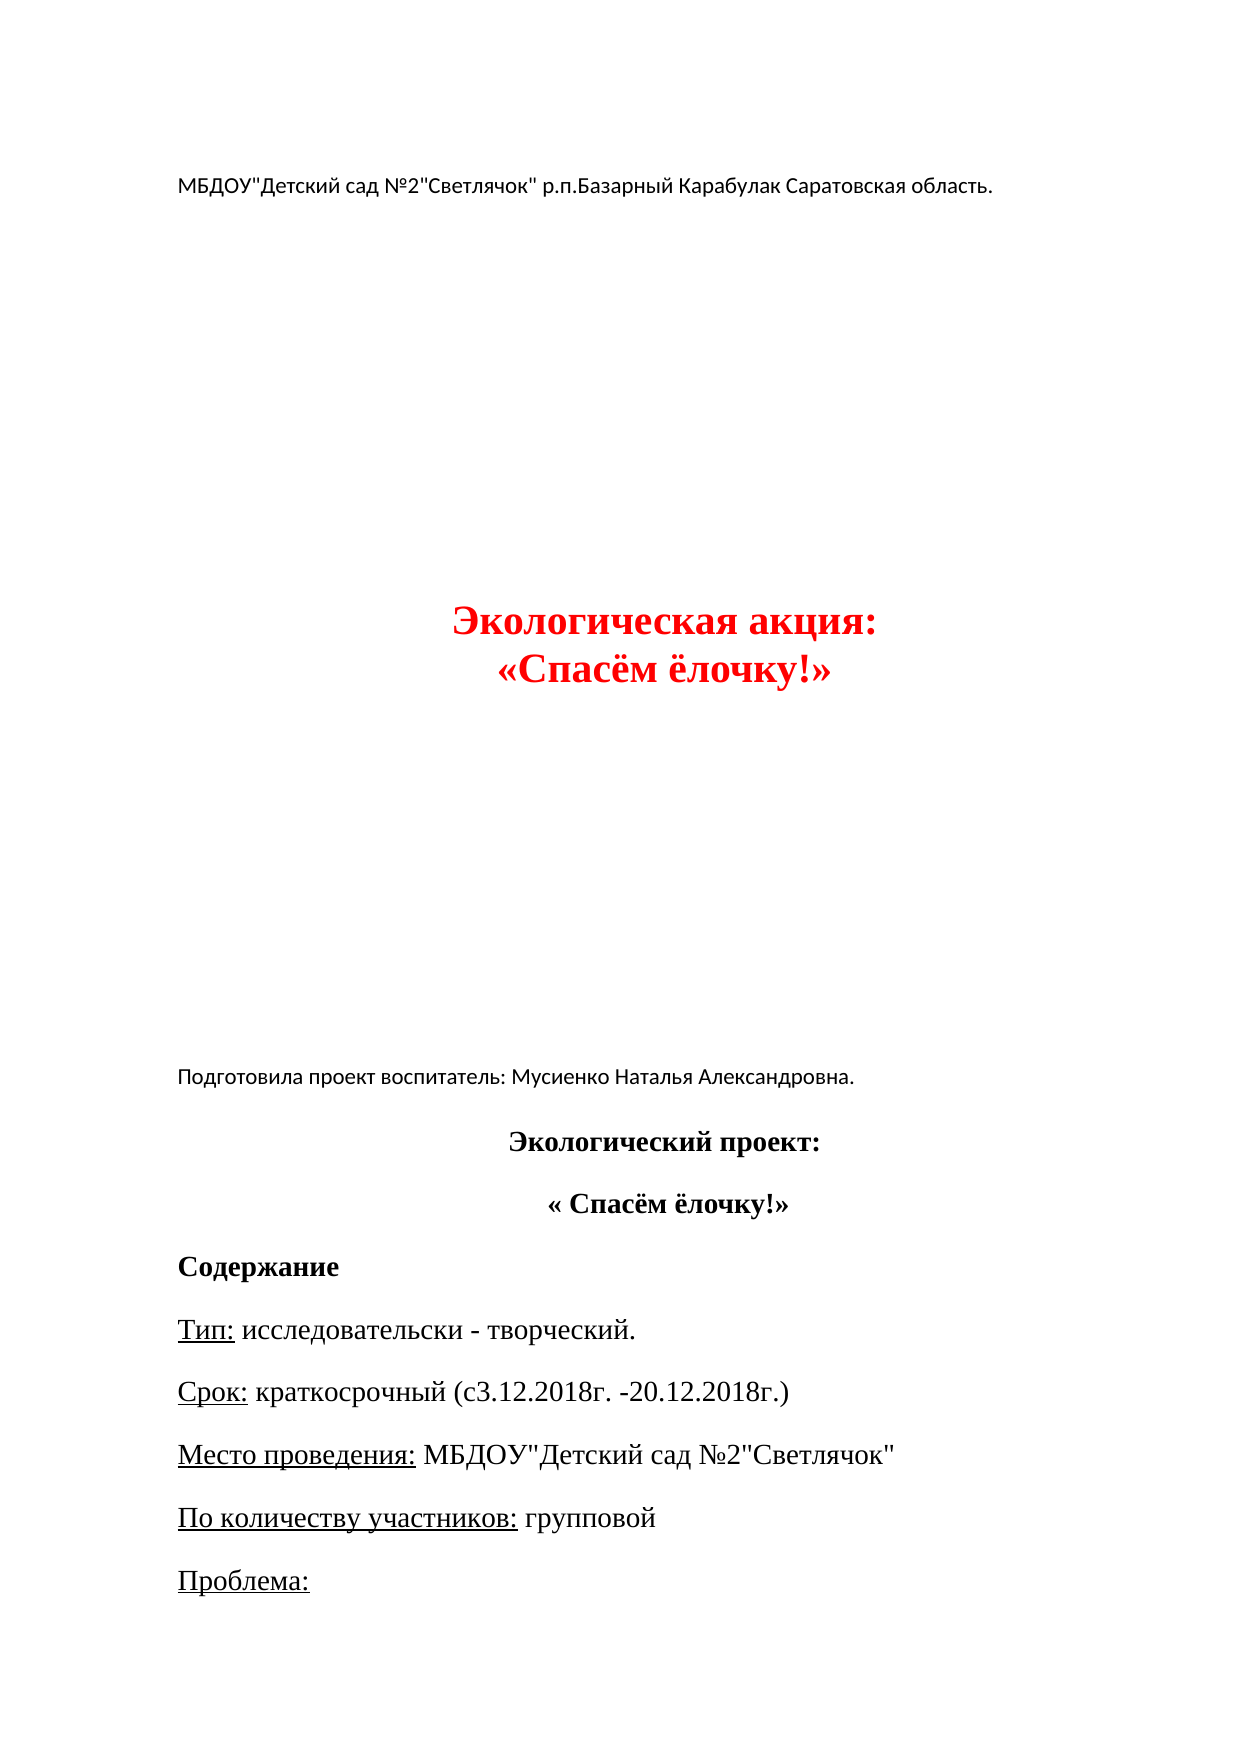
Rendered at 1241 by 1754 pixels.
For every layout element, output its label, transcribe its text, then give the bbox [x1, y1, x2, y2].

text Проблема: [177, 1563, 1152, 1596]
text МБДОУ"Детский сад №2"Светлячок" р.п.Базарный Карабулак Саратовская область. [177, 171, 1152, 199]
text «Спасём ёлочку!» [177, 643, 1152, 691]
text Экологический проект: [177, 1124, 1152, 1157]
text Экологическая акция: [177, 595, 1152, 643]
text Подготовила проект воспитатель: Мусиенко Наталья Александровна. [177, 1062, 1152, 1090]
text « Спасём ёлочку!» [177, 1186, 1152, 1220]
text Содержание [177, 1249, 1152, 1283]
text Тип: исследовательски - творческий. [177, 1312, 1152, 1345]
text Срок: краткосрочный (с3.12.2018г. -20.12.2018г.) [177, 1374, 1152, 1408]
text Место проведения: МБДОУ"Детский сад №2"Светлячок" [177, 1437, 1152, 1471]
text По количеству участников: групповой [177, 1500, 1152, 1533]
